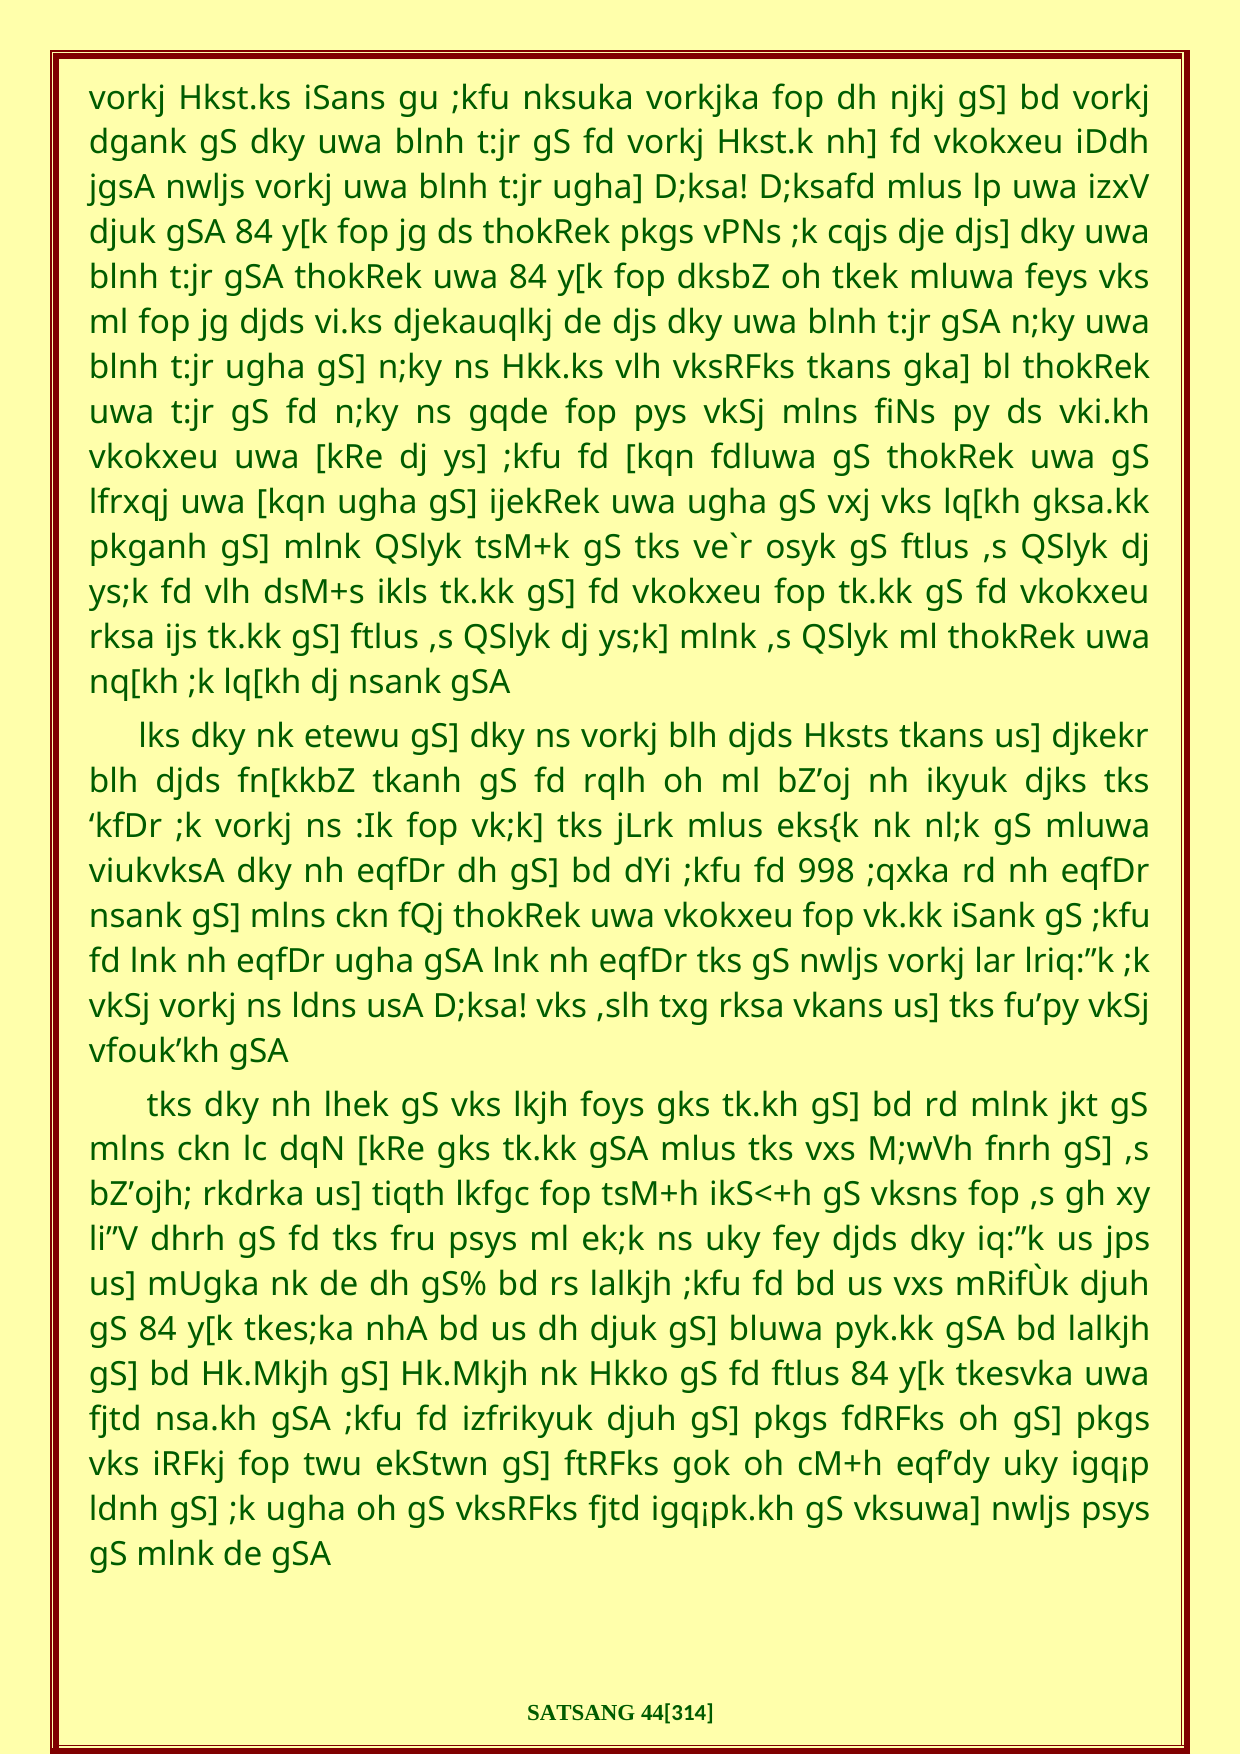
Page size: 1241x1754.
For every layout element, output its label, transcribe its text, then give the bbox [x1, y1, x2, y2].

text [89, 74, 1152, 704]
text lks dky nk etewu gS] dky ns vorkj blh djds Hksts tkans us] djkekr blh djds fn[kkbZ tkanh gS fd rqlh oh ml bZ’oj nh ikyuk djks tks ‘kfDr ;k vorkj ns :Ik fop vk;k] tks jLrk mlus eks{k nk nl;k gS mluwa viukvksA dky nh eqfDr dh gS] bd dYi ;kfu fd 998 ;qxka rd nh eqfDr nsank gS] mlns ckn fQj thokRek uwa vkokxeu fop vk.kk iSank gS ;kfu fd lnk nh eqfDr ugha gSA lnk nh eqfDr tks gS nwljs vorkj lar lriq:”k ;k vkSj vorkj ns ldns usA D;ksa! vks ,slh txg rksa vkans us] tks fu’py vkSj vfouk’kh gSA [89, 712, 1152, 1072]
text tks dky nh lhek gS vks lkjh foys gks tk.kh gS] bd rd mlnk jkt gS mlns ckn lc dqN [kRe gks tk.kk gSA mlus tks vxs M;wVh fnrh gS] ,s bZ’ojh; rkdrka us] tiqth lkfgc fop tsM+h ikS<+h gS vksns fop ,s gh xy li”V dhrh gS fd tks fru psys ml ek;k ns uky fey djds dky iq:”k us jps us] mUgka nk de dh gS% bd rs lalkjh ;kfu fd bd us vxs mRifÙk djuh gS 84 y[k tkes;ka nhA bd us dh djuk gS] bluwa pyk.kk gSA bd lalkjh gS] bd Hk.Mkjh gS] Hk.Mkjh nk Hkko gS fd ftlus 84 y[k tkesvka uwa fjtd nsa.kh gSA ;kfu fd izfrikyuk djuh gS] pkgs fdRFks oh gS] pkgs vks iRFkj fop twu ekStwn gS] ftRFks gok oh cM+h eqf’dy uky igq¡p ldnh gS] ;k ugha oh gS vksRFks fjtd igq¡pk.kh gS vksuwa] nwljs psys gS mlnk de gSA [89, 1080, 1152, 1575]
